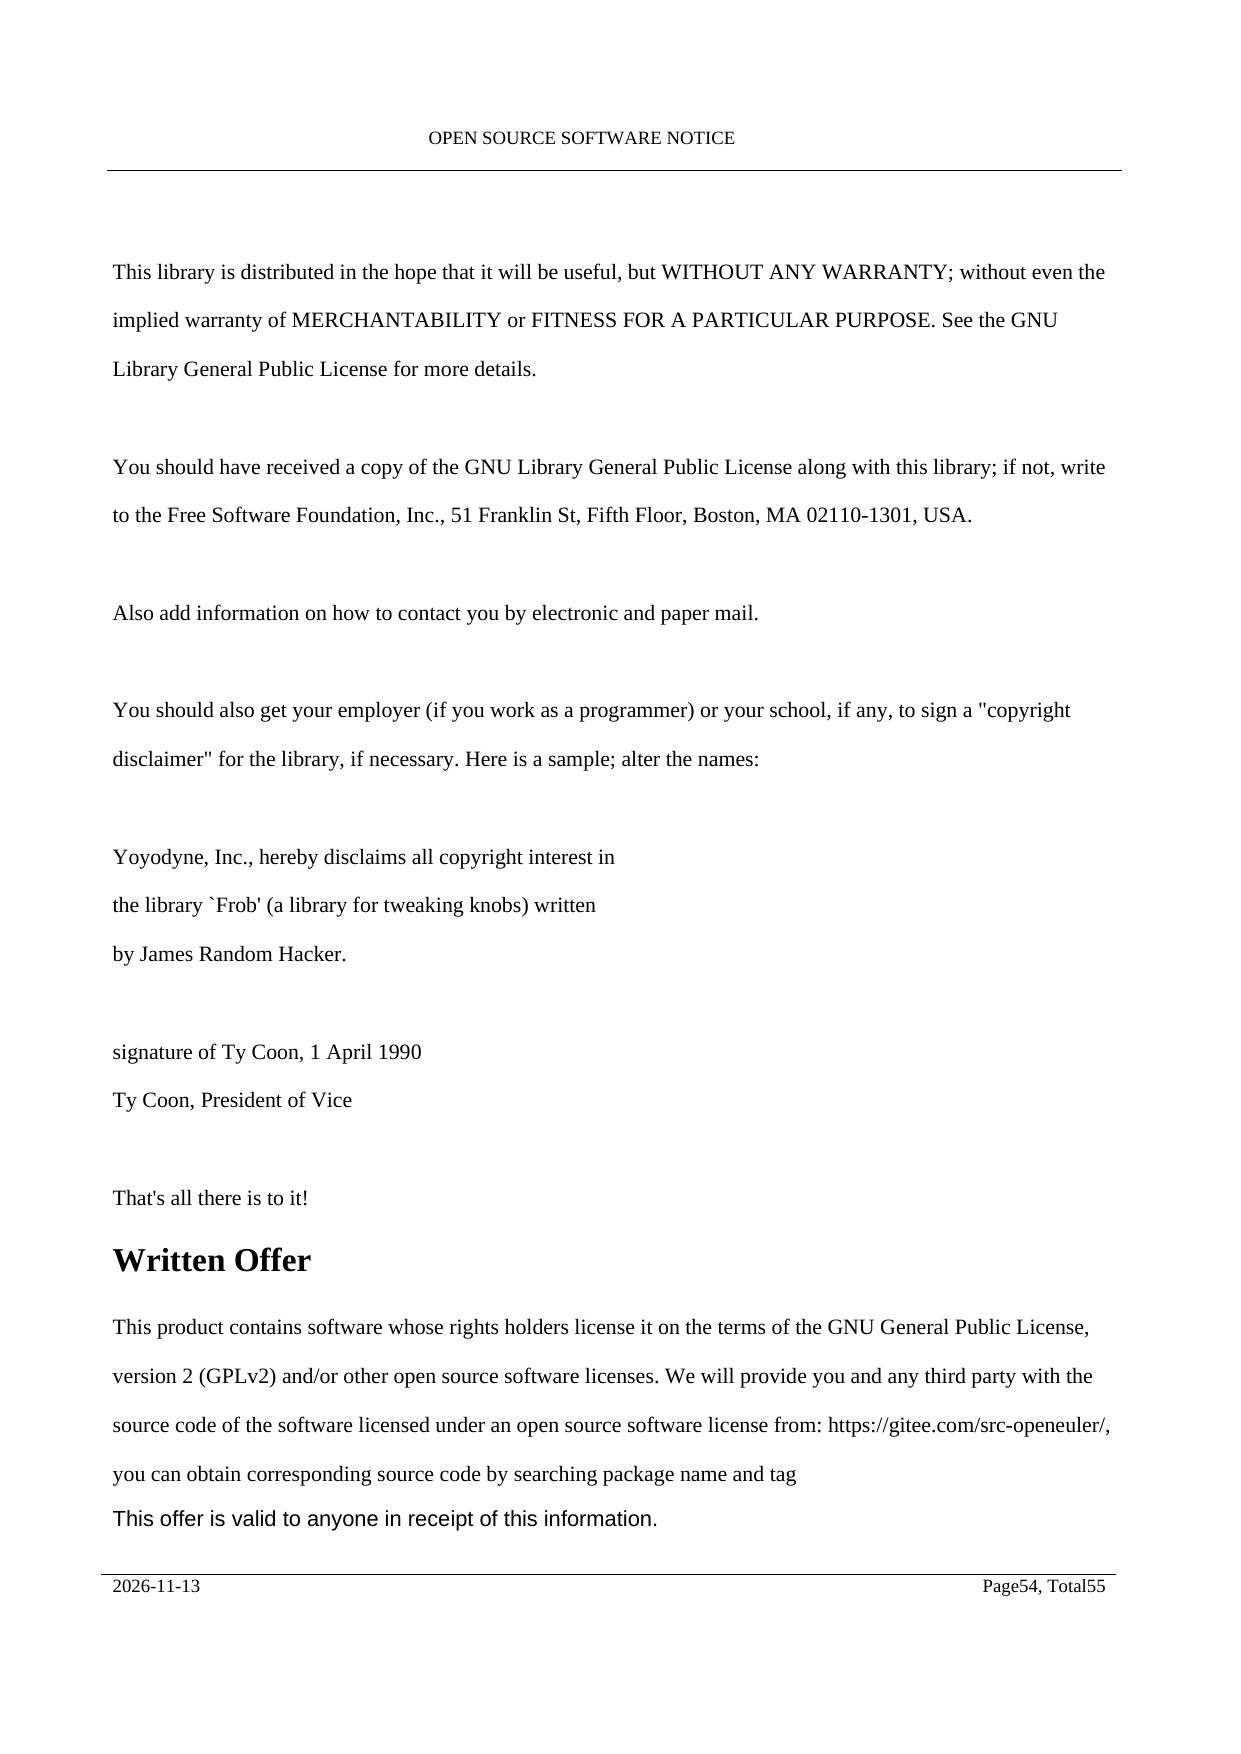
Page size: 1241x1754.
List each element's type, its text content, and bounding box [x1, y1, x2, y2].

text This product contains software whose rights holders license it on the terms of the GNU General Public License, version 2 (GPLv2) and/or other open source software licenses. We will provide you and any third party with the source code of the software licensed under an open source software license from: https://gitee.com/src-openeuler/, you can obtain corresponding source code by searching package name and tag [112, 1311, 1128, 1489]
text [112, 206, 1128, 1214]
text This offer is valid to anyone in receipt of this information. [112, 1502, 1128, 1534]
text Written Offer [112, 1226, 1128, 1291]
